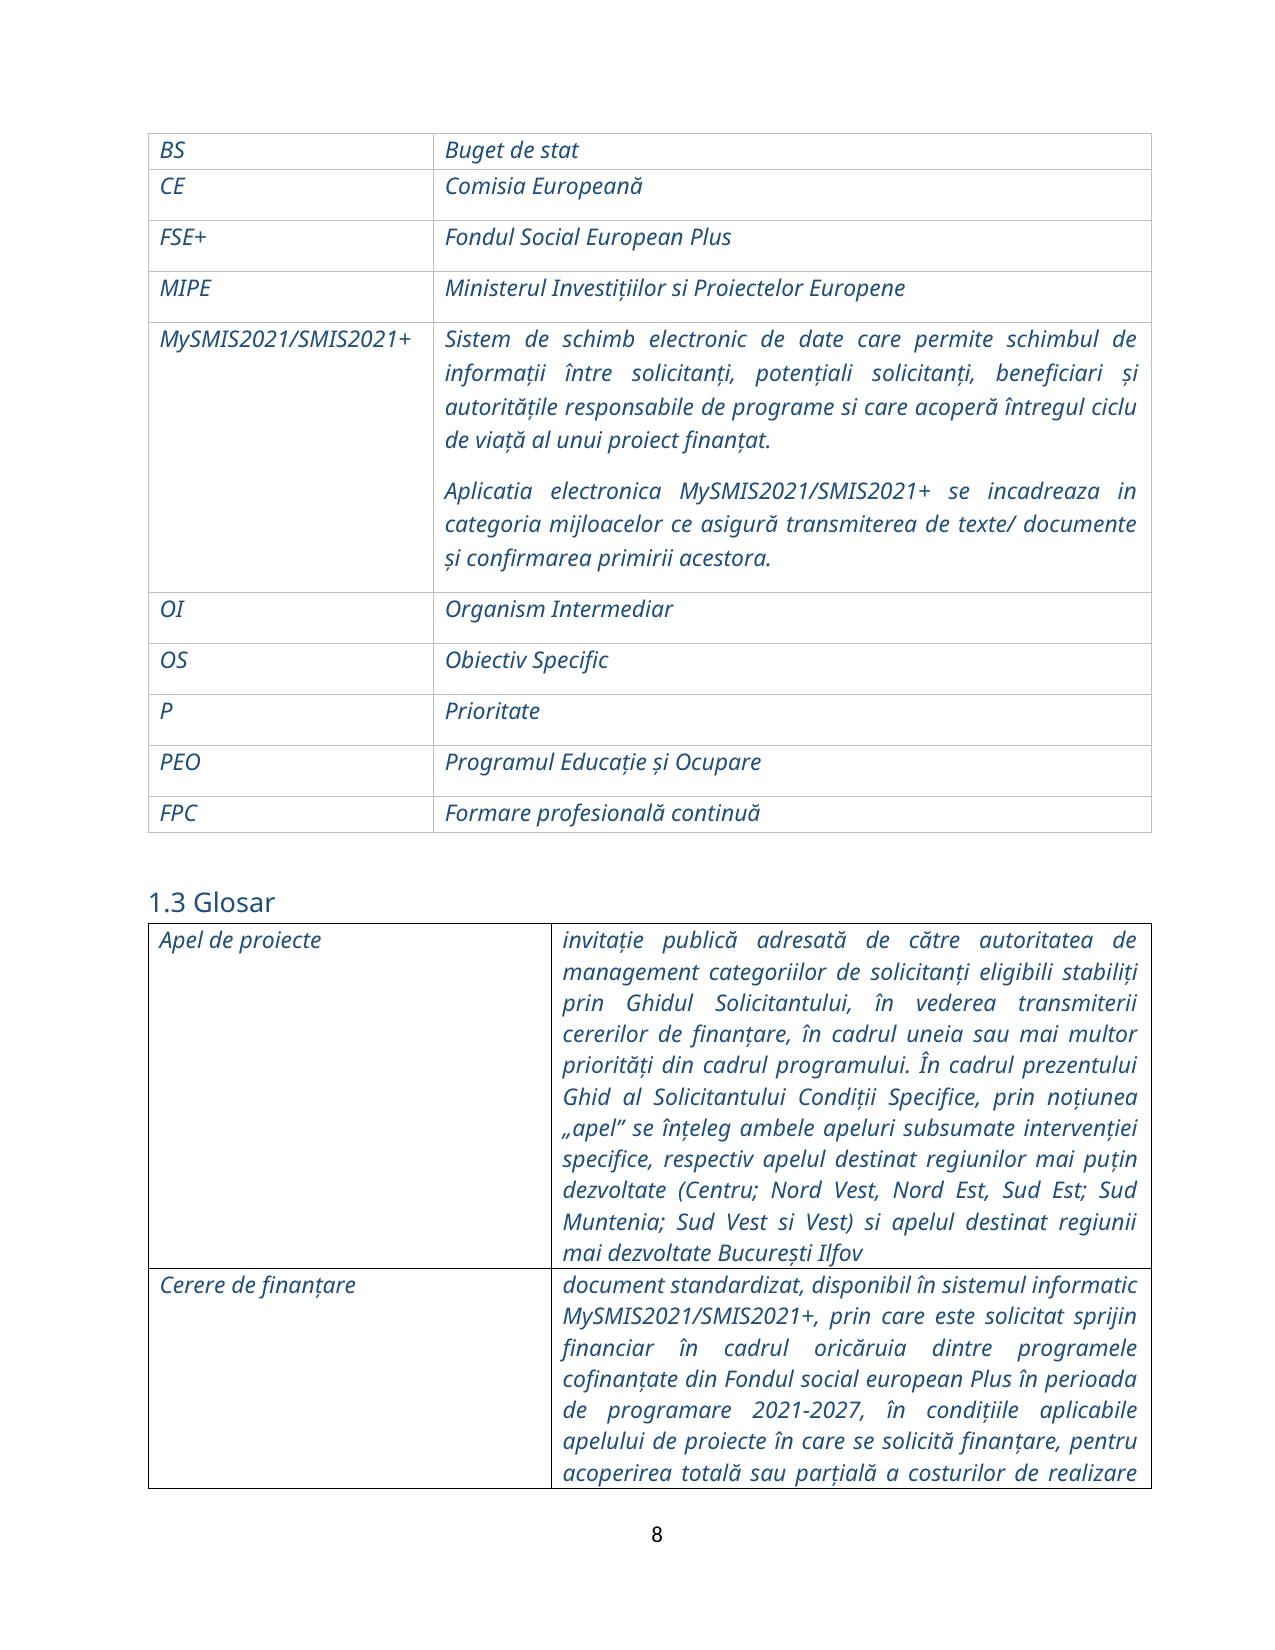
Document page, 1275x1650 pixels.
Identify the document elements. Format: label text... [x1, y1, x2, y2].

table_cell MIPE [149, 272, 433, 322]
table_cell BS [149, 134, 433, 169]
table_cell Prioritate [434, 695, 1151, 745]
table_cell Fondul Social European Plus [434, 221, 1151, 271]
table_cell OI [149, 593, 433, 643]
table_cell OS [149, 644, 433, 694]
table_cell MySMIS2021/SMIS2021+ [149, 323, 433, 592]
table_cell Organism Intermediar [434, 593, 1151, 643]
table_cell PEO [149, 746, 433, 796]
table_cell Cerere de finanțare [149, 1269, 551, 1488]
table_cell Sistem de schimb electronic de date care permite schimbul de informații între solicitanți, potențiali solicitanți, beneficiari și autoritățile responsabile de programe si care acoperă întregul ciclu de viață al unui proiect finanțat. Aplicatia electronica MySMIS2021/SMIS2021+ se incadreaza in categoria mijloacelor ce asigură transmiterea de texte/ documente şi confirmarea primirii acestora. [434, 323, 1151, 592]
table_cell CE [149, 170, 433, 220]
table_cell P [149, 695, 433, 745]
table_header Apel de proiecte [149, 924, 551, 1268]
table_cell FSE+ [149, 221, 433, 271]
table_cell Formare profesională continuă [434, 797, 1151, 832]
subtitle 1.3 Glosar [148, 883, 1167, 920]
table_cell Ministerul Investițiilor si Proiectelor Europene [434, 272, 1151, 322]
table_cell Programul Educație și Ocupare [434, 746, 1151, 796]
table_cell Comisia Europeană [434, 170, 1151, 220]
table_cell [552, 1269, 1151, 1488]
table_header invitație publică adresată de către autoritatea de management categoriilor de solicitanți eligibili stabiliți prin Ghidul Solicitantului, în vederea transmiterii cererilor de finanțare, în cadrul uneia sau mai multor priorități din cadrul programului. În cadrul prezentului Ghid al Solicitantului Condiții Specifice, prin noțiunea „apel” se înțeleg ambele apeluri subsumate intervenției specifice, respectiv apelul destinat regiunilor mai puțin dezvoltate (Centru; Nord Vest, Nord Est, Sud Est; Sud Muntenia; Sud Vest si Vest) si apelul destinat regiunii mai dezvoltate București Ilfov [552, 924, 1151, 1268]
table_cell Obiectiv Specific [434, 644, 1151, 694]
table_cell FPC [149, 797, 433, 832]
table_cell Buget de stat [434, 134, 1151, 169]
